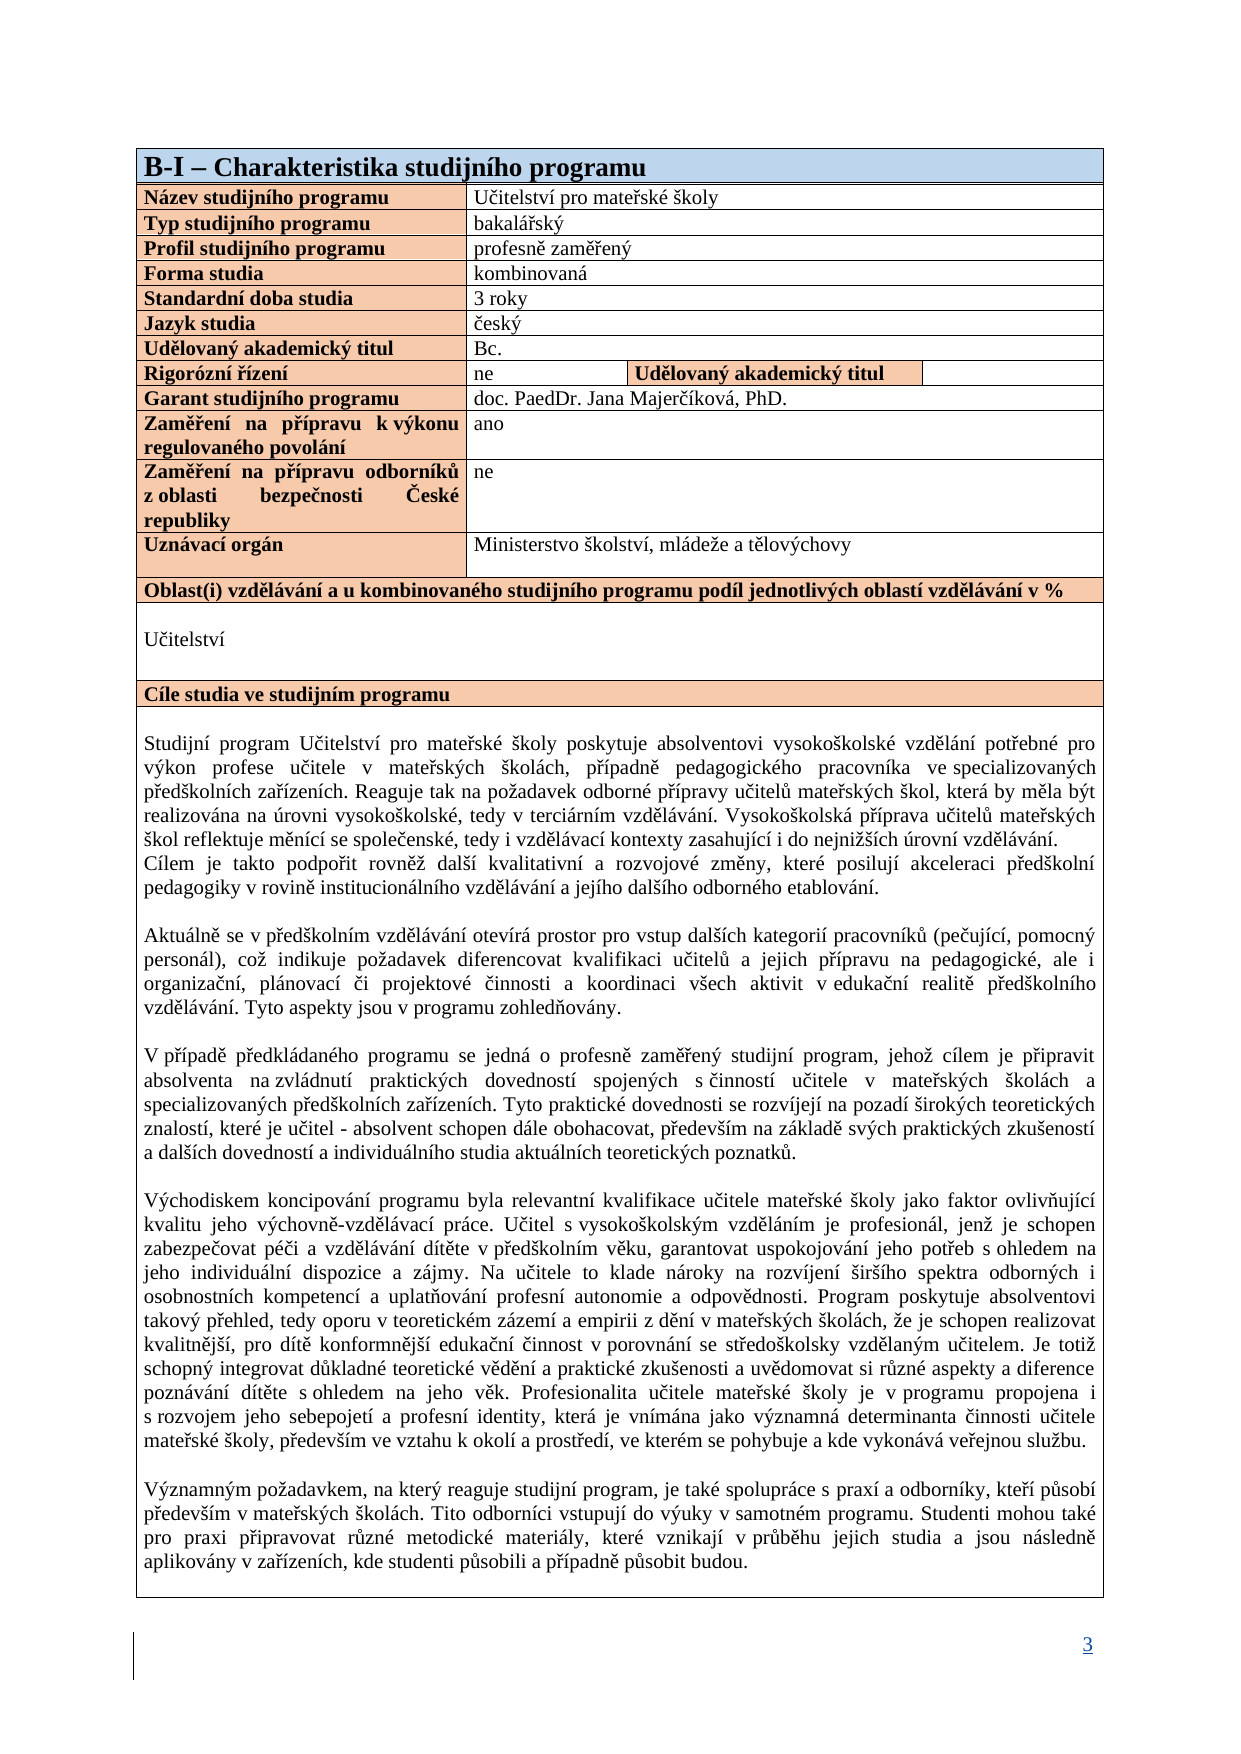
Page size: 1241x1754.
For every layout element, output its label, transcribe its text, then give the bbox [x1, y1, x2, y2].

table_cell [923, 361, 1103, 385]
table_header B-I – Charakteristika studijního programu [137, 149, 1103, 182]
table_cell Garant studijního programu [137, 386, 466, 410]
table_cell profesně zaměřený [467, 236, 1103, 259]
table_cell Forma studia [137, 261, 466, 285]
table_cell Ministerstvo školství, mládeže a tělovýchovy [467, 533, 1103, 577]
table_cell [137, 707, 1103, 1597]
table_cell Profil studijního programu [137, 236, 466, 259]
table_cell Typ studijního programu [137, 210, 466, 234]
table_cell Učitelství pro mateřské školy [467, 185, 1103, 209]
table_cell bakalářský [467, 210, 1103, 234]
table_cell Udělovaný akademický titul [628, 361, 922, 385]
table_cell Standardní doba studia [137, 286, 466, 310]
table_cell Rigorózní řízení [137, 361, 466, 385]
table_cell Bc. [467, 336, 1103, 360]
table_cell 3 roky [467, 286, 1103, 310]
table_cell Udělovaný akademický titul [137, 336, 466, 360]
table_cell ano [467, 411, 1103, 459]
table_cell český [467, 311, 1103, 335]
table_cell ne [467, 460, 1103, 532]
table_cell ne [467, 361, 627, 385]
table_cell doc. PaedDr. Jana Majerčíková, PhD. [467, 386, 1103, 410]
table_cell kombinovaná [467, 261, 1103, 285]
table_cell Název studijního programu [137, 185, 466, 209]
table_cell Zaměření na přípravu odborníků z oblasti bezpečnosti České republiky [137, 460, 466, 532]
table_cell Jazyk studia [137, 311, 466, 335]
table_cell Učitelství [137, 603, 1103, 680]
table_cell Cíle studia ve studijním programu [137, 681, 1103, 706]
table_cell Zaměření na přípravu k výkonu regulovaného povolání [137, 411, 466, 459]
table_cell Oblast(i) vzdělávání a u kombinovaného studijního programu podíl jednotlivých oblastí vzdělávání v % [137, 578, 1103, 602]
table_cell Uznávací orgán [137, 533, 466, 577]
